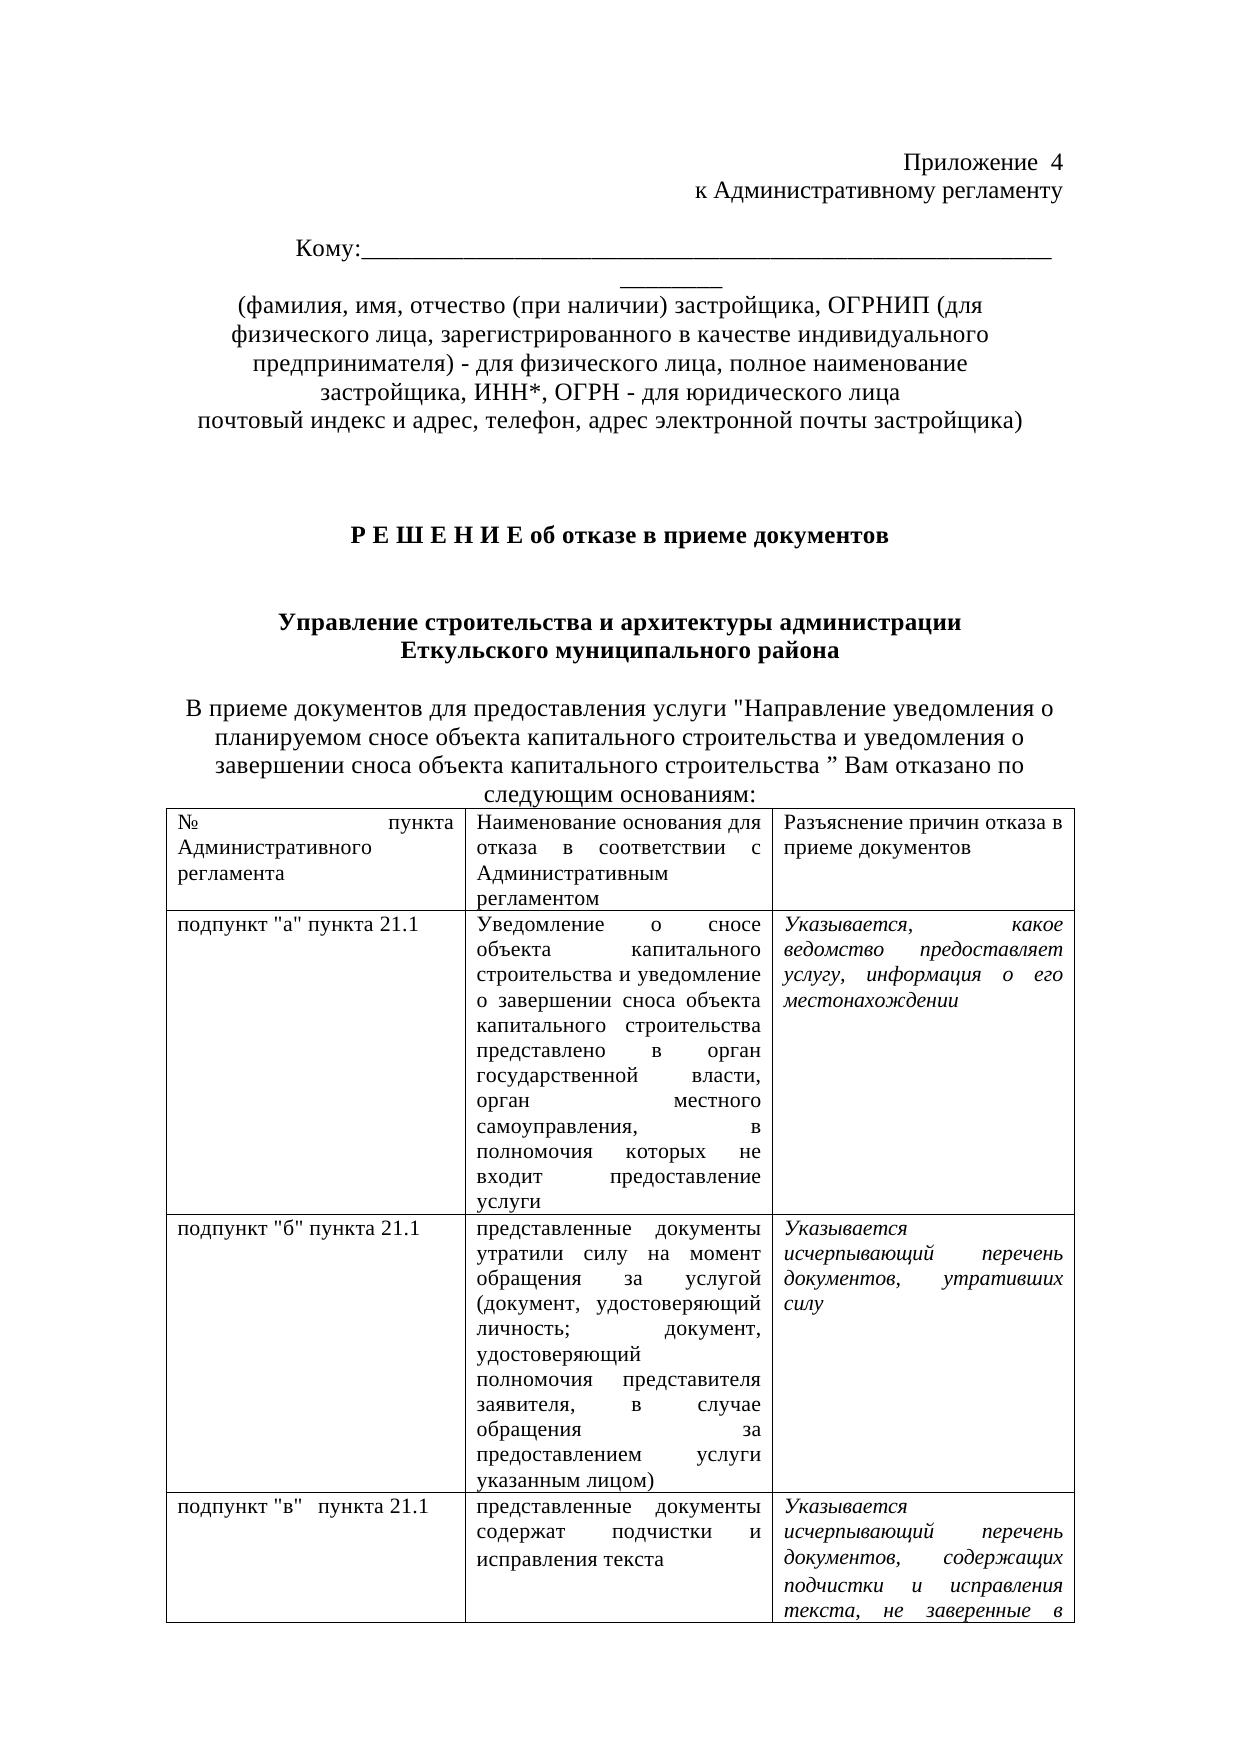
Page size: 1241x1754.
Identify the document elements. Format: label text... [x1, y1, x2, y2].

table_cell Уведомление о сносе объекта капитального строительства и уведомление о завершении сноса объекта капитального строительства представлено в орган государственной власти, орган местного самоуправления, в полномочия которых не входит предоставление услуги [466, 911, 772, 1213]
text Еткульского муниципального района [177, 636, 1063, 664]
text Р Е Ш Е Н И Е об отказе в приеме документов [177, 521, 1063, 549]
table_cell подпункт "а" пункта 21.1 [167, 911, 465, 1213]
text (фамилия, имя, отчество (при наличии) застройщика, ОГРНИП (для физического лица, зарегистрированного в качестве индивидуального предпринимателя) - для физического лица, полное наименование застройщика, ИНН*, ОГРН - для юридического лица [177, 291, 1044, 406]
text Приложение 4 [177, 147, 1063, 176]
text Управление строительства и архитектуры администрации [177, 607, 1063, 636]
table_header Разъяснение причин отказа в приеме документов [773, 809, 1074, 910]
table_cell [466, 1493, 772, 1622]
text Кому:______________________________________________________________ [295, 233, 1063, 291]
text В приеме документов для предоставления услуги "Направление уведомления о планируемом сносе объекта капитального строительства и уведомления о завершении сноса объекта капитального строительства ” Вам отказано по следующим основаниям: [177, 693, 1063, 808]
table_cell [167, 1493, 465, 1622]
table_header Наименование основания для отказа в соответствии с Административным регламентом [466, 809, 772, 910]
table_cell представленные документы утратили силу на момент обращения за услугой (документ, удостоверяющий личность; документ, удостоверяющий полномочия представителя заявителя, в случае обращения за предоставлением услуги указанным лицом) [641, 1215, 772, 1492]
text к Административному регламенту [177, 176, 1063, 204]
text почтовый индекс и адрес, телефон, адрес электронной почты застройщика) [177, 406, 1044, 434]
table_header № пункта Административного регламента [167, 809, 465, 910]
table_cell Указывается исчерпывающий перечень документов, утративших силу [773, 1215, 1074, 1492]
table_cell подпункт "б" пункта 21.1 [167, 1215, 465, 1492]
table_cell Указывается, какое ведомство предоставляет услугу, информация о его местонахождении [773, 911, 1074, 1213]
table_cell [773, 1493, 1074, 1622]
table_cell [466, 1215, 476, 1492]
